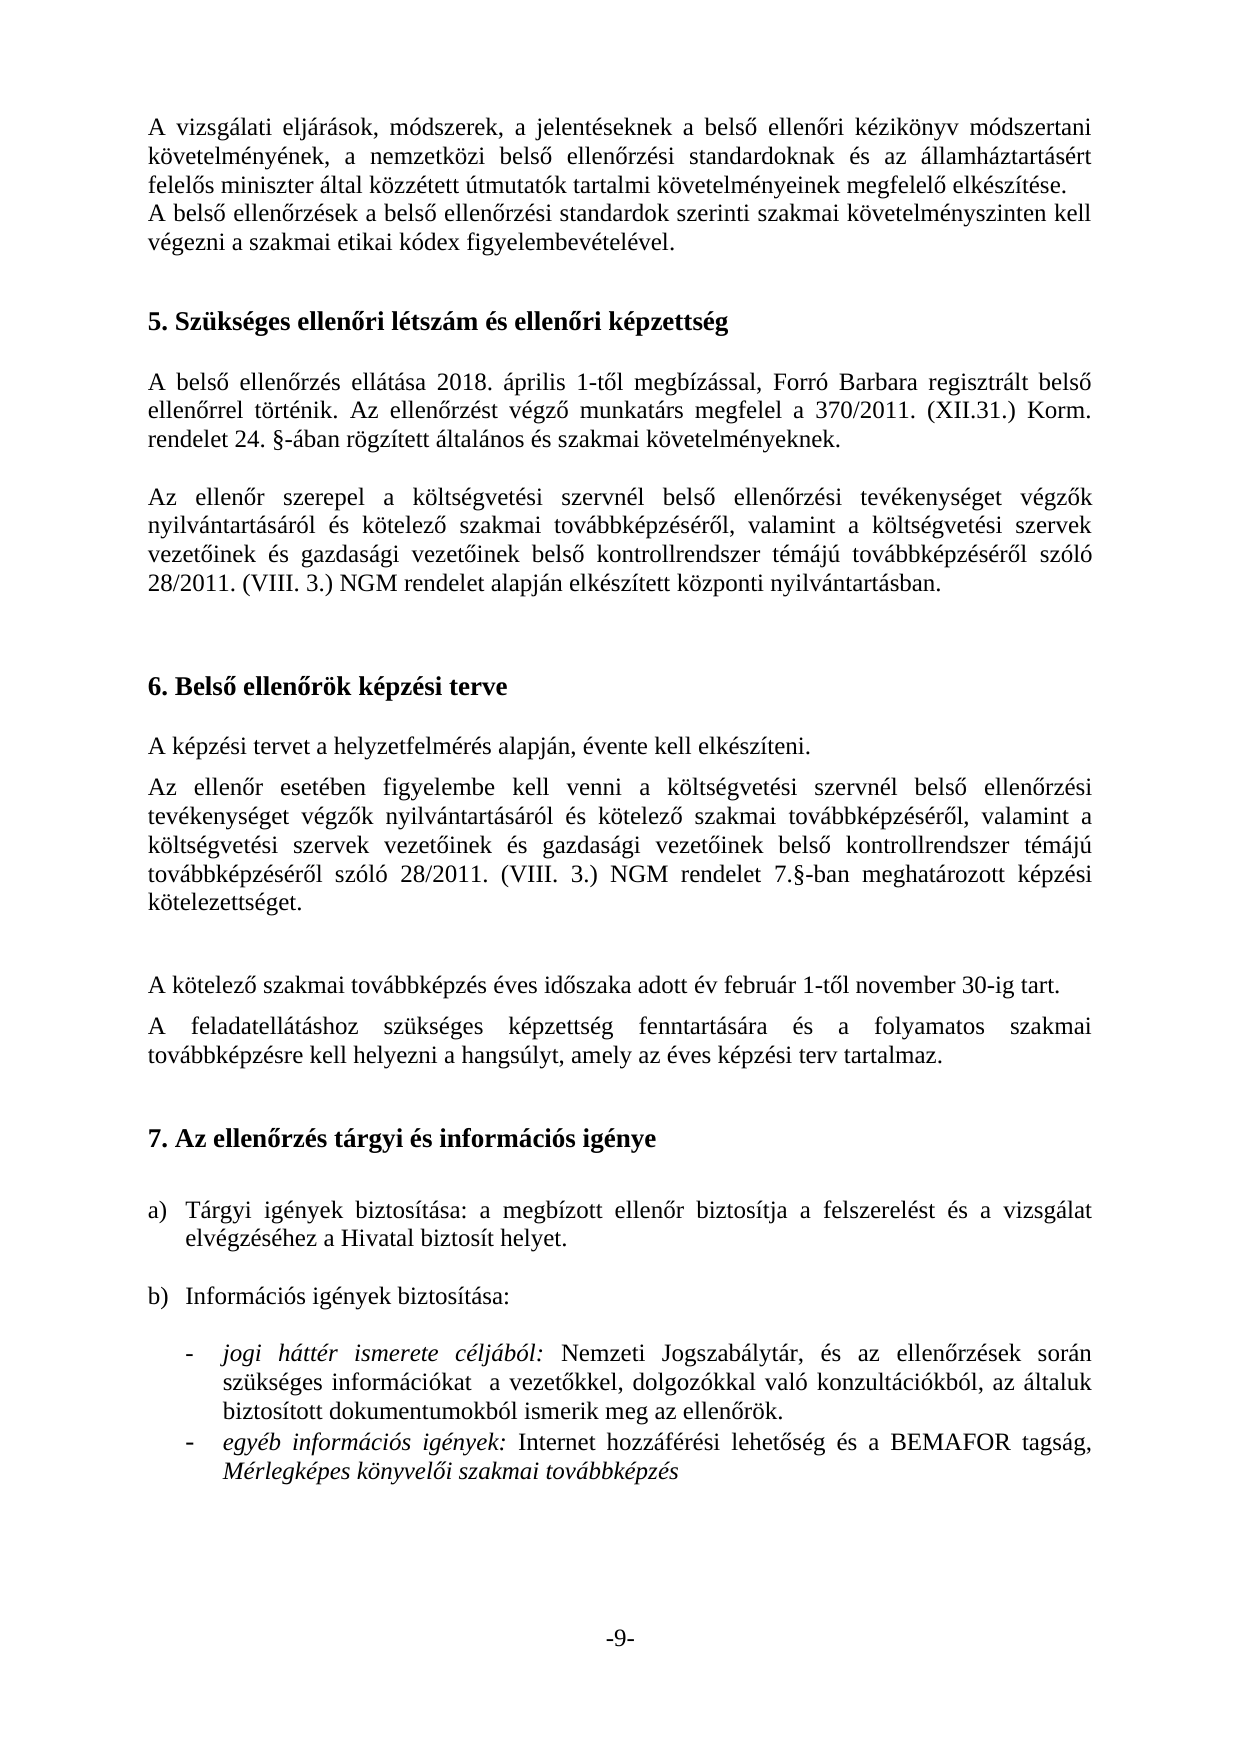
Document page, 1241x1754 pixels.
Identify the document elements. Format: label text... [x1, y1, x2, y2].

text A vizsgálati eljárások, módszerek, a jelentéseknek a belső ellenőri kézikönyv módszertani követelményének, a nemzetközi belső ellenőrzési standardoknak és az államháztartásért felelős miniszter által közzétett útmutatók tartalmi követelményeinek megfelelő elkészítése. [148, 112, 1093, 198]
list egyéb információs igények: Internet hozzáférési lehetőség és a BEMAFOR tagság, Mérlegképes könyvelői szakmai továbbképzés [185, 1425, 1093, 1485]
text 6. Belső ellenőrök képzési terve [148, 670, 1093, 701]
list jogi háttér ismerete céljából: Nemzeti Jogszabálytár, és az ellenőrzések során szükséges információkat a vezetőkkel, dolgozókkal való konzultációkból, az általuk biztosított dokumentumokból ismerik meg az ellenőrök. [185, 1338, 1093, 1425]
text Az ellenőr esetében figyelembe kell venni a költségvetési szervnél belső ellenőrzési tevékenységet végzők nyilvántartásáról és kötelező szakmai továbbképzéséről, valamint a költségvetési szervek vezetőinek és gazdasági vezetőinek belső kontrollrendszer témájú továbbképzéséről szóló 28/2011. (VIII. 3.) NGM rendelet 7.§-ban meghatározott képzési kötelezettséget. [148, 772, 1093, 916]
text Az ellenőr szerepel a költségvetési szervnél belső ellenőrzési tevékenységet végzők nyilvántartásáról és kötelező szakmai továbbképzéséről, valamint a költségvetési szervek vezetőinek és gazdasági vezetőinek belső kontrollrendszer témájú továbbképzéséről szóló 28/2011. (VIII. 3.) NGM rendelet alapján elkészített központi nyilvántartásban. [148, 482, 1093, 597]
text A feladatellátáshoz szükséges képzettség fenntartására és a folyamatos szakmai továbbképzésre kell helyezni a hangsúlyt, amely az éves képzési terv tartalmaz. [148, 1011, 1093, 1069]
list Információs igények biztosítása: [148, 1281, 1093, 1310]
text A képzési tervet a helyzetfelmérés alapján, évente kell elkészíteni. [148, 731, 1093, 760]
list Tárgyi igények biztosítása: a megbízott ellenőr biztosítja a felszerelést és a vizsgálat elvégzéséhez a Hivatal biztosít helyet. [148, 1195, 1093, 1252]
text A belső ellenőrzések a belső ellenőrzési standardok szerinti szakmai követelményszinten kell végezni a szakmai etikai kódex figyelembevételével. [148, 198, 1093, 256]
text A belső ellenőrzés ellátása 2018. április 1-től megbízással, Forró Barbara regisztrált belső ellenőrrel történik. Az ellenőrzést végző munkatárs megfelel a 370/2011. (XII.31.) Korm. rendelet 24. §-ában rögzített általános és szakmai követelményeknek. [148, 367, 1093, 453]
text 7. Az ellenőrzés tárgyi és információs igénye [148, 1122, 1093, 1153]
text A kötelező szakmai továbbképzés éves időszaka adott év február 1-től november 30-ig tart. [148, 970, 1093, 999]
text 5. Szükséges ellenőri létszám és ellenőri képzettség [148, 305, 1093, 336]
